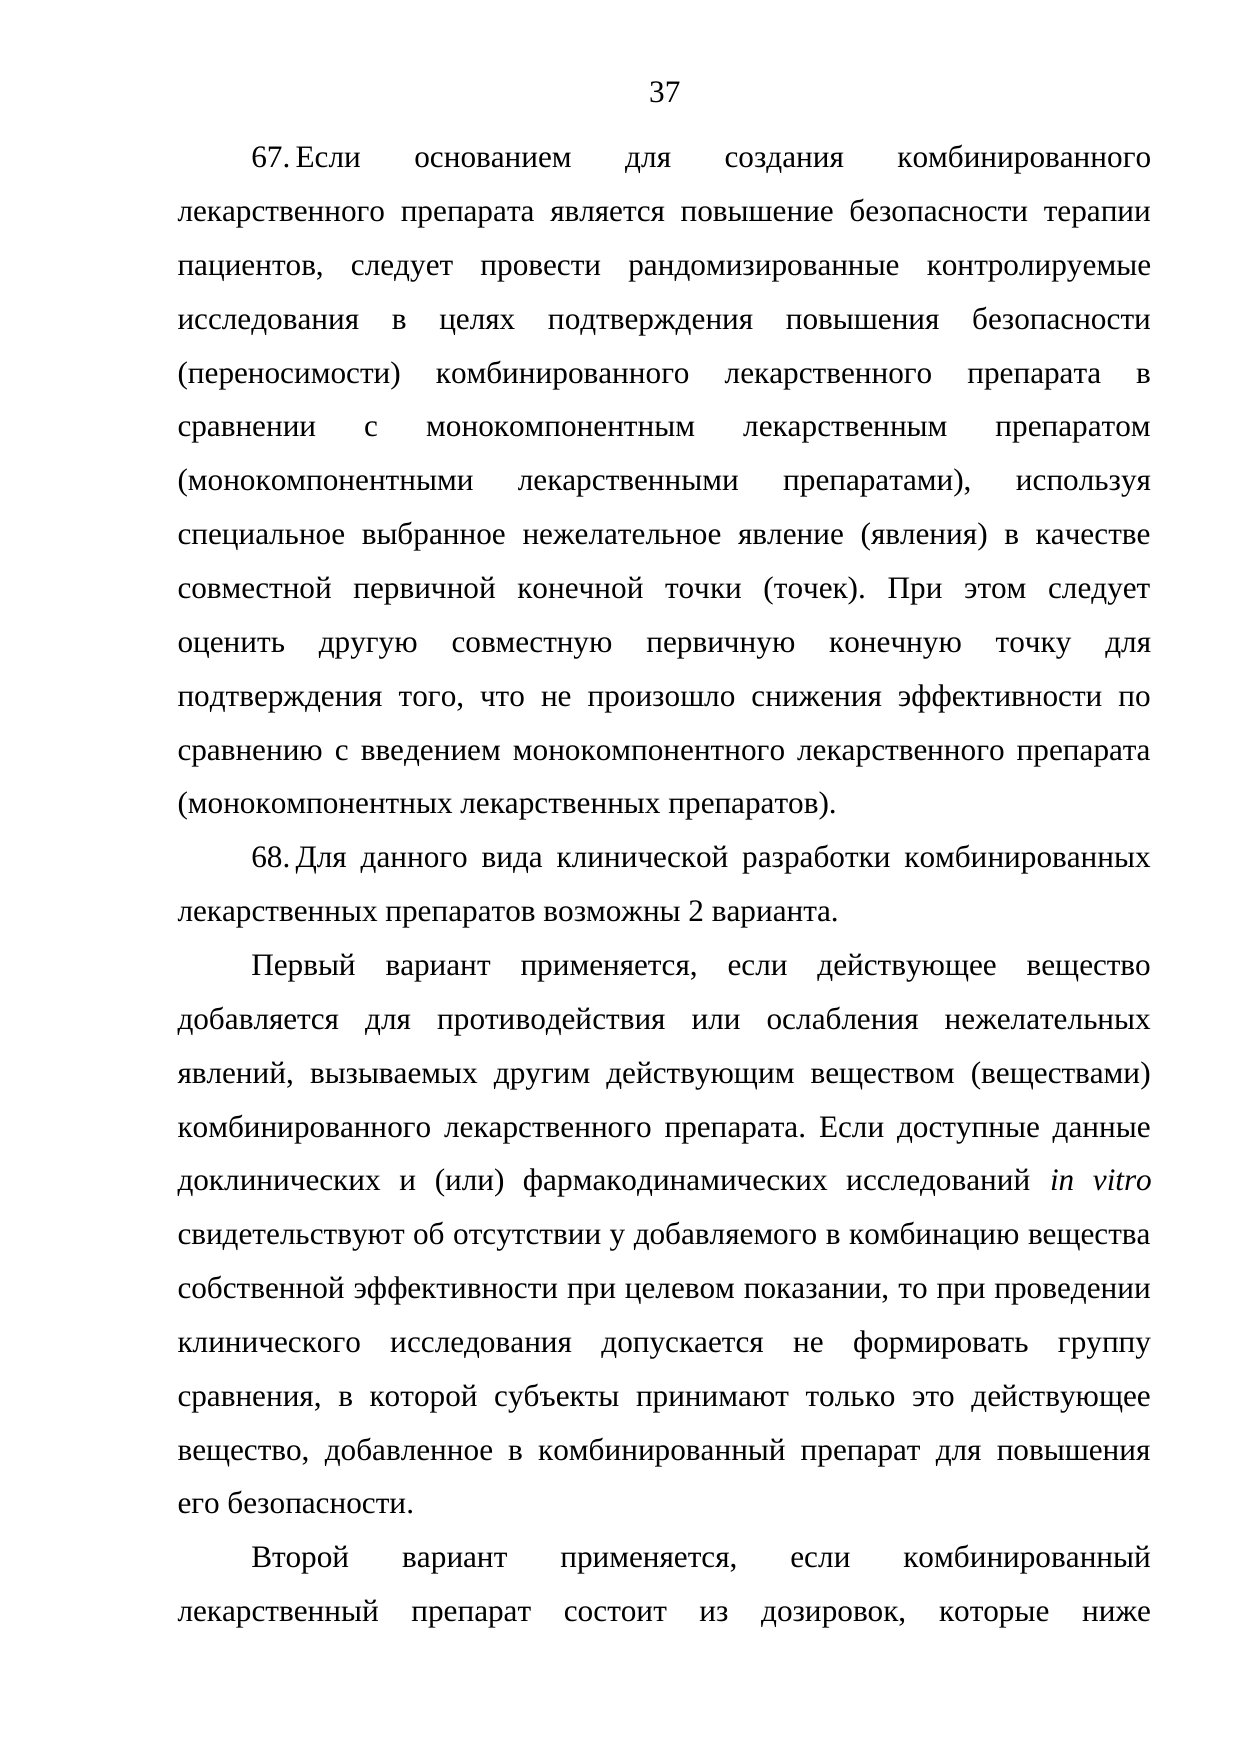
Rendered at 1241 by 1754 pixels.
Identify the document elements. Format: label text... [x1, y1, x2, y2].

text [177, 1539, 1152, 1628]
list Для данного вида клинической разработки комбинированных лекарственных препаратов возможны 2 варианта. [177, 838, 1152, 928]
text Первый вариант применяется, если действующее вещество добавляется для противодействия или ослабления нежелательных явлений, вызываемых другим действующим веществом (веществами) комбинированного лекарственного препарата. Если доступные данные доклинических и (или) фармакодинамических исследований in vitro свидетельствуют об отсутствии у добавляемого в комбинацию вещества собственной эффективности при целевом показании, то при проведении клинического исследования допускается не формировать группу сравнения, в которой субъекты принимают только это действующее вещество, добавленное в комбинированный препарат для повышения его безопасности. [177, 946, 1152, 1521]
list Если основанием для создания комбинированного лекарственного препарата является повышение безопасности терапии пациентов, следует провести рандомизированные контролируемые исследования в целях подтверждения повышения безопасности (переносимости) комбинированного лекарственного препарата в сравнении с монокомпонентным лекарственным препаратом (монокомпонентными лекарственными препаратами), используя специальное выбранное нежелательное явление (явления) в качестве совместной первичной конечной точки (точек). При этом следует оценить другую совместную первичную конечную точку для подтверждения того, что не произошло снижения эффективности по сравнению с введением монокомпонентного лекарственного препарата (монокомпонентных лекарственных препаратов). [177, 138, 1152, 821]
